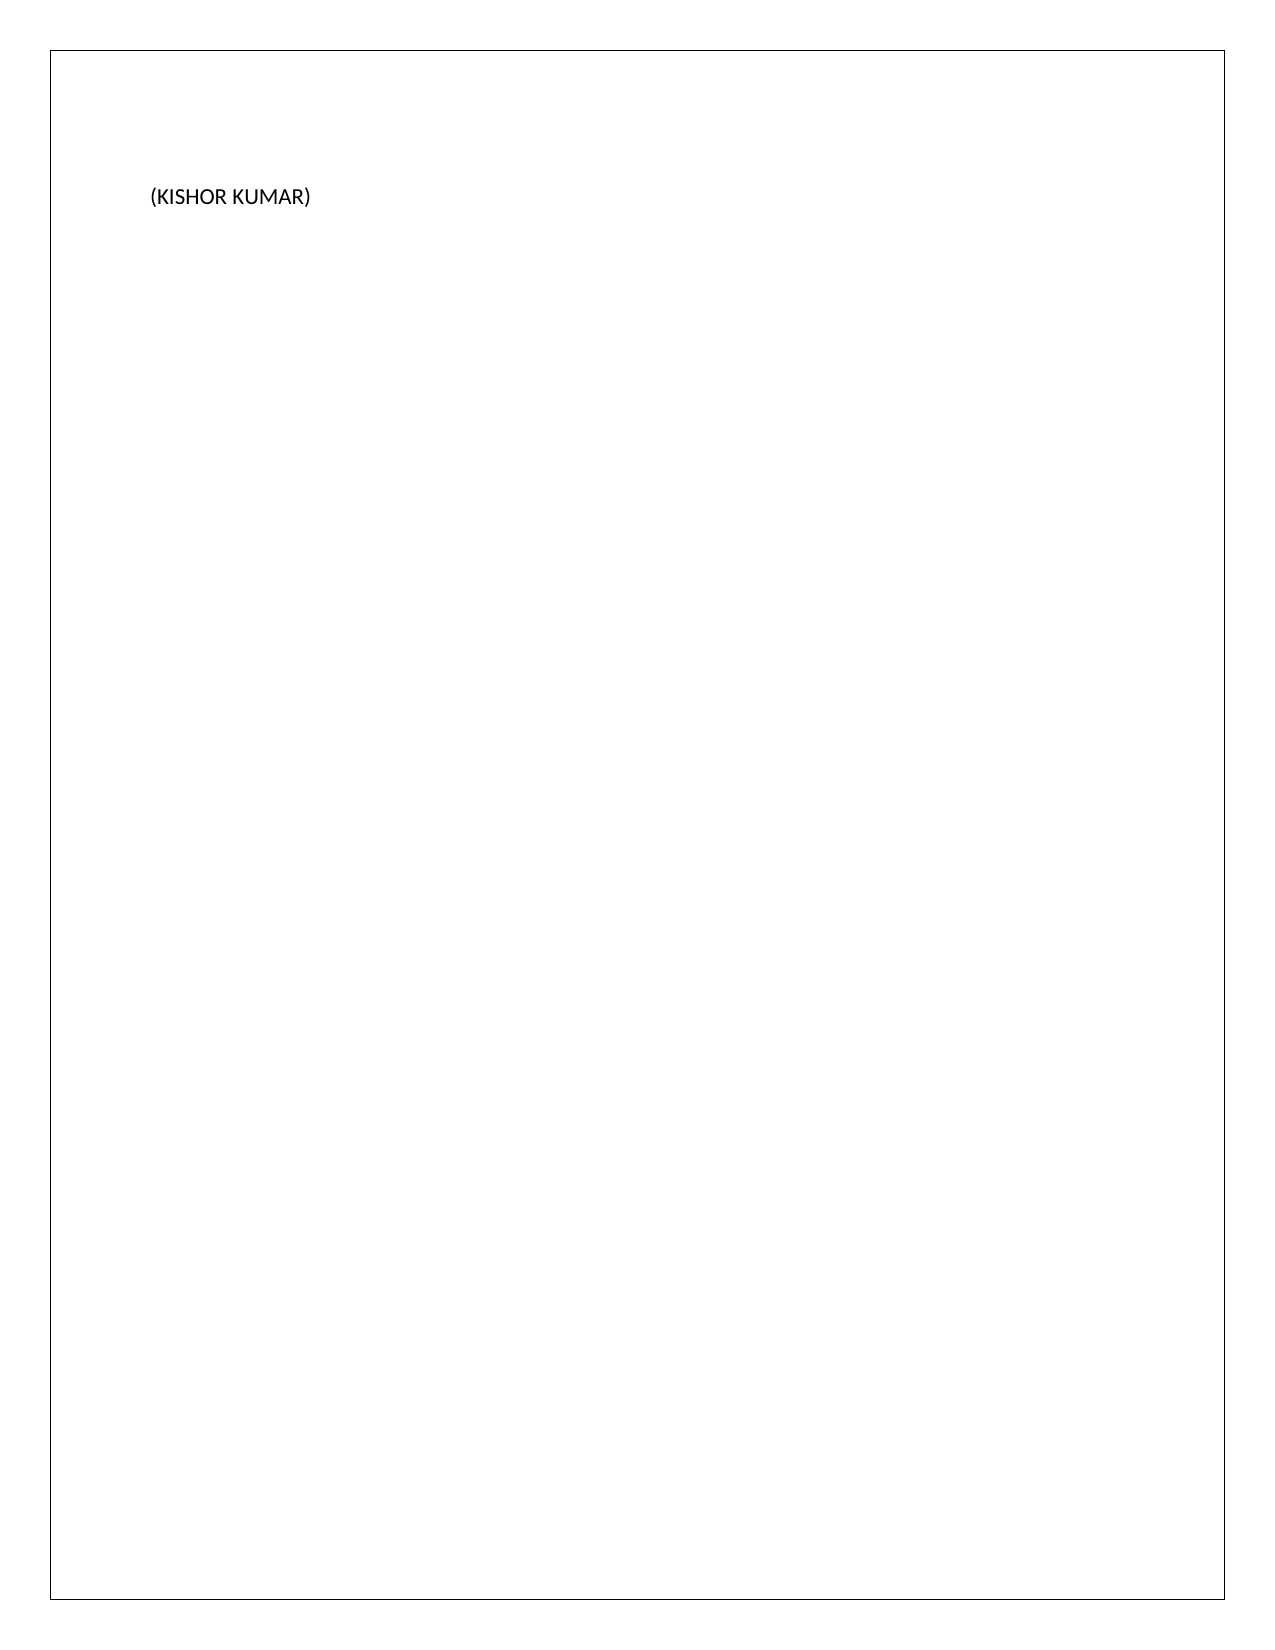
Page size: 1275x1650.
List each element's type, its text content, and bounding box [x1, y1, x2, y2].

text (KISHOR KUMAR) [150, 150, 1125, 210]
